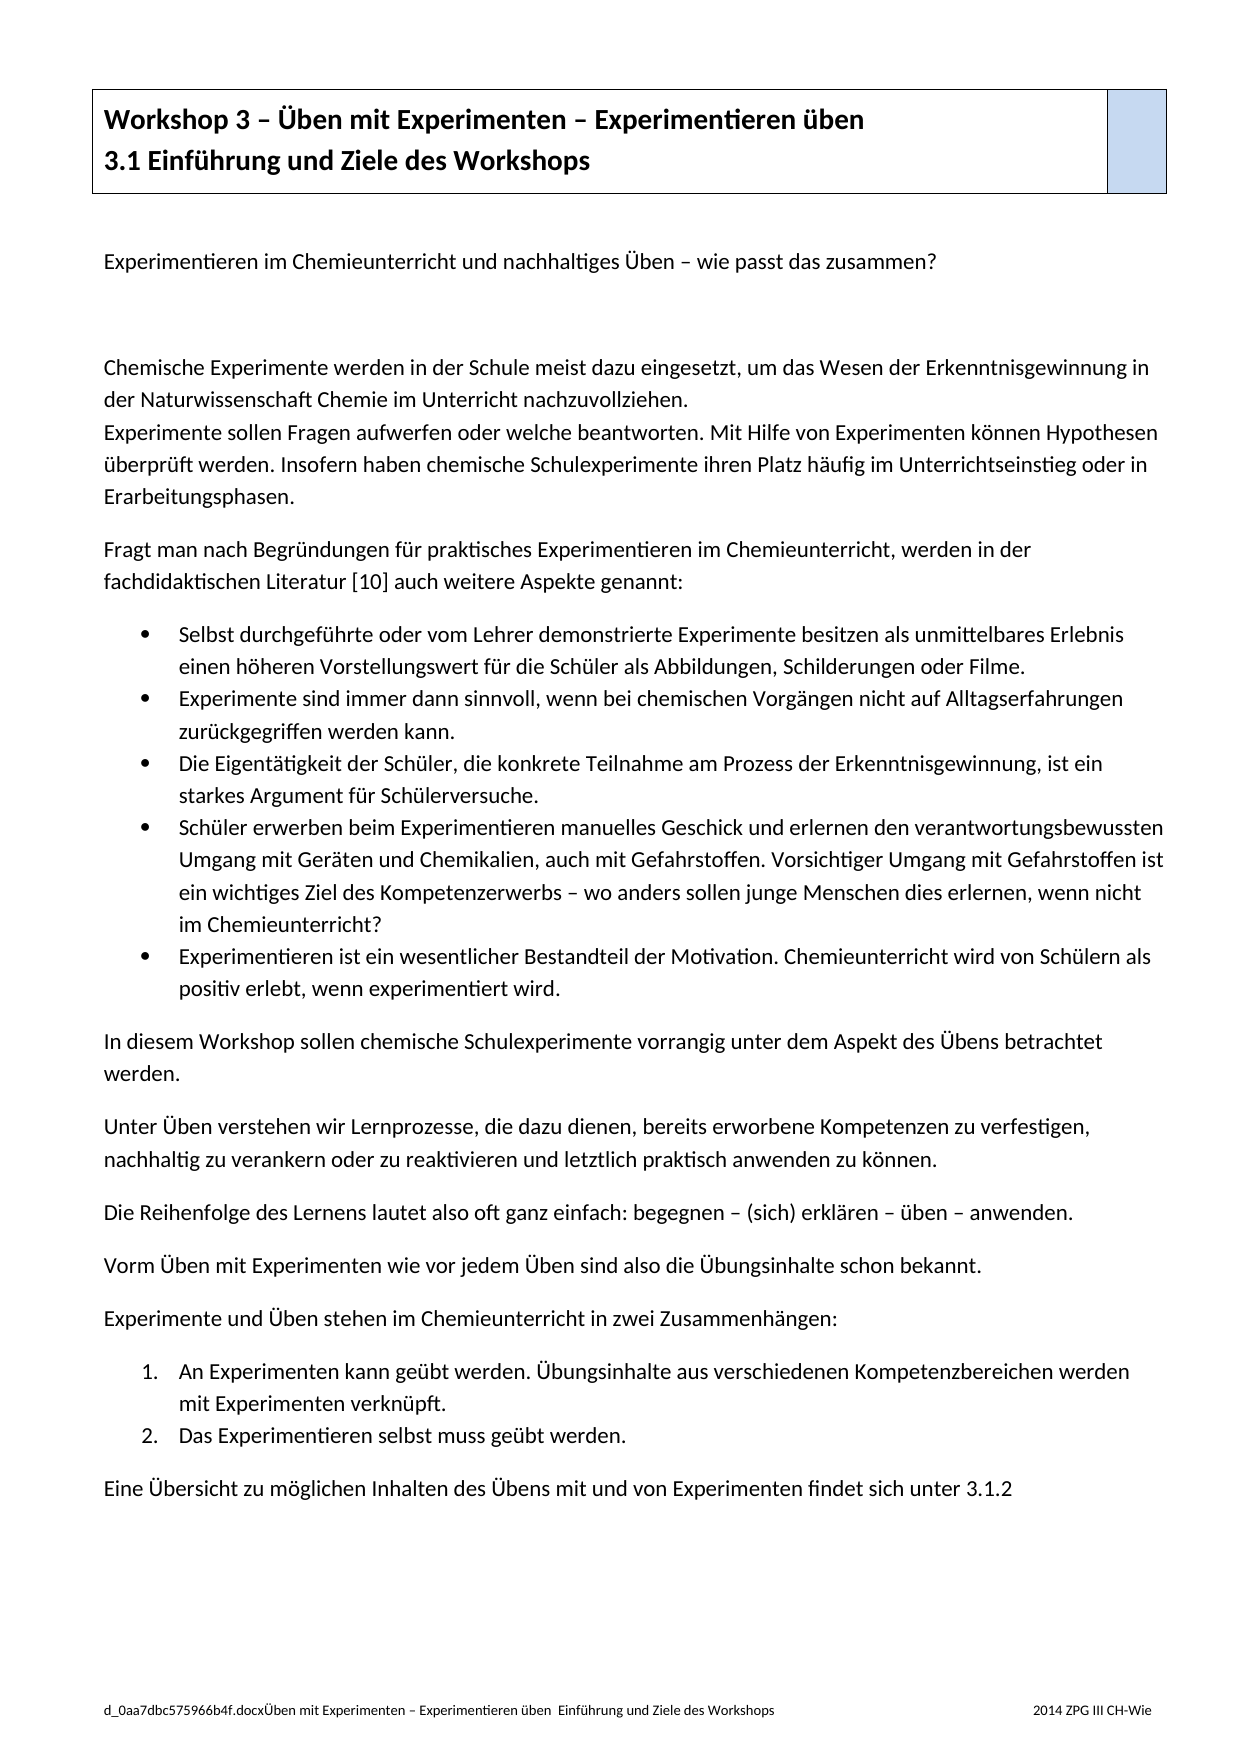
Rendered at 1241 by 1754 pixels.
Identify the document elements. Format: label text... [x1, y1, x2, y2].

list Experimente sind immer dann sinnvoll, wenn bei chemischen Vorgängen nicht auf Alltagserfahrungen zurückgegriffen werden kann. [141, 684, 1167, 745]
list Experimentieren ist ein wesentlicher Bestandteil der Motivation. Chemieunterricht wird von Schülern als positiv erlebt, wenn experimentiert wird. [141, 942, 1167, 1002]
list Schüler erwerben beim Experimentieren manuelles Geschick und erlernen den verantwortungsbewussten Umgang mit Geräten und Chemikalien, auch mit Gefahrstoffen. Vorsichtiger Umgang mit Gefahrstoffen ist ein wichtiges Ziel des Kompetenzerwerbs – wo anders sollen junge Menschen dies erlernen, wenn nicht im Chemieunterricht? [141, 813, 1167, 938]
list An Experimenten kann geübt werden. Übungsinhalte aus verschiedenen Kompetenzbereichen werden mit Experimenten verknüpft. [141, 1357, 1167, 1417]
list Die Eigentätigkeit der Schüler, die konkrete Teilnahme am Prozess der Erkenntnisgewinnung, ist ein starkes Argument für Schülerversuche. [141, 749, 1167, 809]
text Vorm Üben mit Experimenten wie vor jedem Üben sind also die Übungsinhalte schon bekannt. [103, 1251, 1167, 1279]
text Eine Übersicht zu möglichen Inhalten des Übens mit und von Experimenten findet sich unter 3.1.2 [103, 1474, 1167, 1502]
text Experimentieren im Chemieunterricht und nachhaltiges Üben – wie passt das zusammen? [103, 247, 1167, 275]
text Experimente sollen Fragen aufwerfen oder welche beantworten. Mit Hilfe von Experimenten können Hypothesen überprüft werden. Insofern haben chemische Schulexperimente ihren Platz häufig im Unterrichtseinstieg oder in Erarbeitungsphasen. [103, 418, 1167, 510]
text In diesem Workshop sollen chemische Schulexperimente vorrangig unter dem Aspekt des Übens betrachtet werden. [103, 1027, 1167, 1087]
table_header [1108, 90, 1166, 193]
text Experimente und Üben stehen im Chemieunterricht in zwei Zusammenhängen: [103, 1304, 1167, 1332]
list Selbst durchgeführte oder vom Lehrer demonstrierte Experimente besitzen als unmittelbares Erlebnis einen höheren Vorstellungswert für die Schüler als Abbildungen, Schilderungen oder Filme. [141, 620, 1167, 680]
text Fragt man nach Begründungen für praktisches Experimentieren im Chemieunterricht, werden in der fachdidaktischen Literatur [10] auch weitere Aspekte genannt: [103, 535, 1167, 595]
table_header Workshop 3 – Üben mit Experimenten – Experimentieren üben 3.1 Einführung und Ziele des Workshops [93, 90, 1107, 193]
text Die Reihenfolge des Lernens lautet also oft ganz einfach: begegnen – (sich) erklären – üben – anwenden. [103, 1198, 1167, 1226]
list Das Experimentieren selbst muss geübt werden. [141, 1421, 1167, 1449]
text Unter Üben verstehen wir Lernprozesse, die dazu dienen, bereits erworbene Kompetenzen zu verfestigen, nachhaltig zu verankern oder zu reaktivieren und letztlich praktisch anwenden zu können. [103, 1112, 1167, 1173]
text Chemische Experimente werden in der Schule meist dazu eingesetzt, um das Wesen der Erkenntnisgewinnung in der Naturwissenschaft Chemie im Unterricht nachzuvollziehen. [103, 353, 1167, 413]
